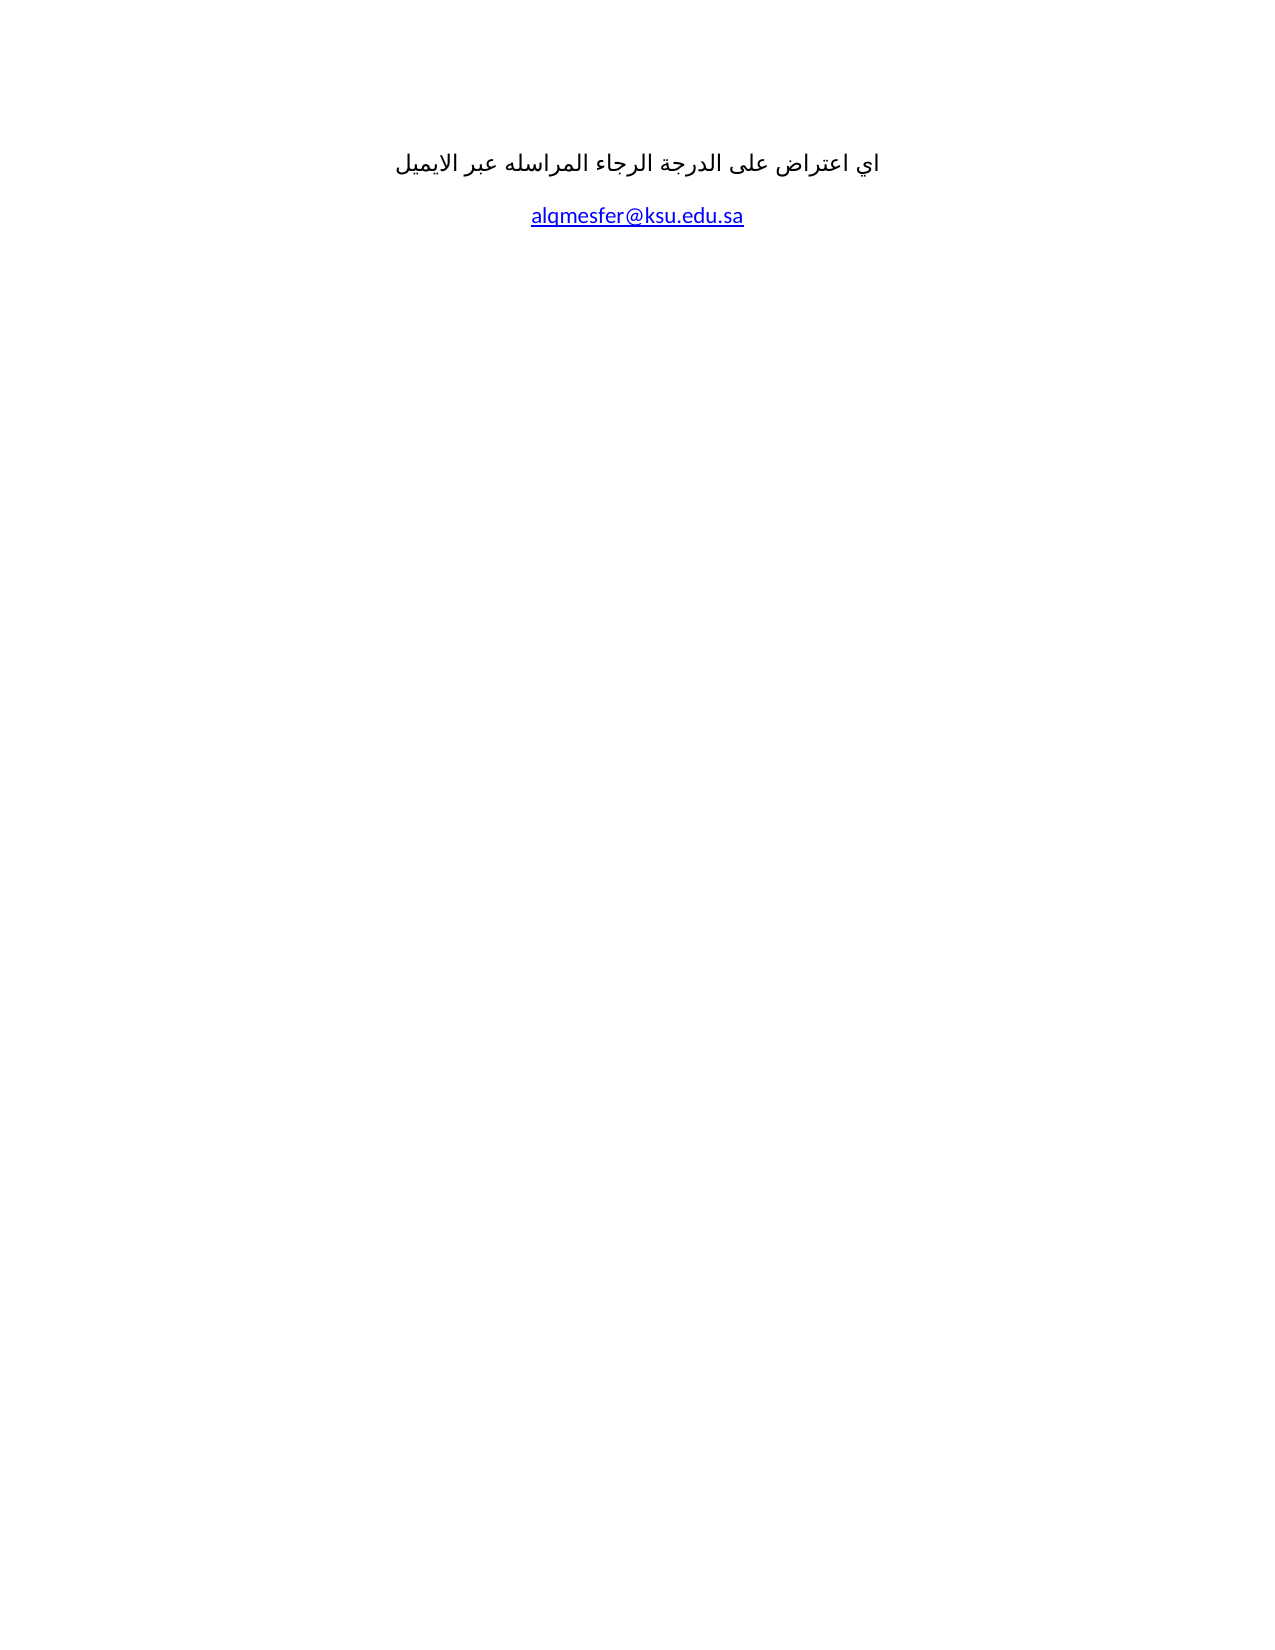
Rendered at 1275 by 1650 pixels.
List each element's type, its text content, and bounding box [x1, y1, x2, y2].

text اي اعتراض على الدرجة الرجاء المراسله عبر الايميل [187, 150, 1087, 176]
text alqmesfer@ksu.edu.sa [187, 201, 1087, 229]
